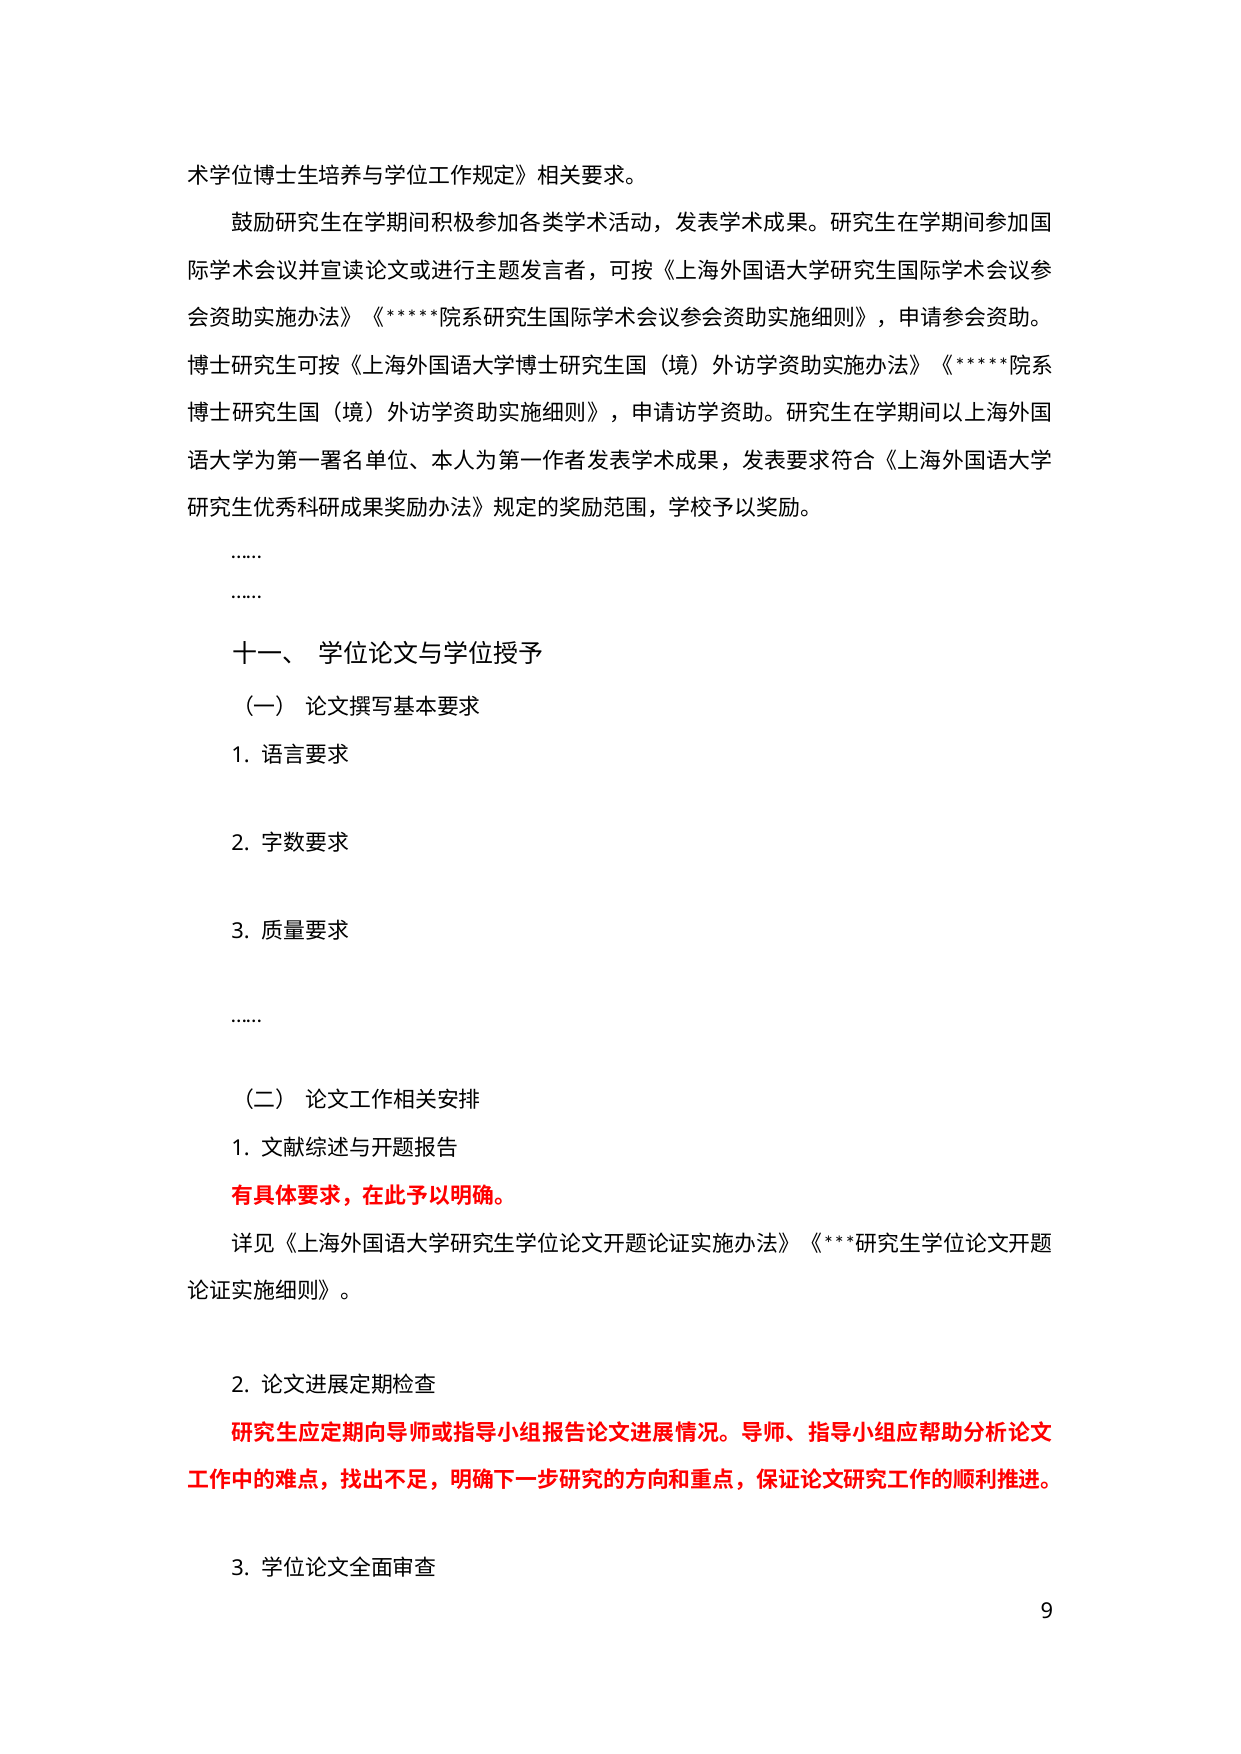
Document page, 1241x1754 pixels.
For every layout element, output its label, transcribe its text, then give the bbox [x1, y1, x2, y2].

list 语言要求 [231, 737, 1053, 769]
list 学位论文全面审查 [231, 1550, 1053, 1582]
list 论文工作相关安排 [232, 1082, 1053, 1114]
text …… [187, 578, 1053, 604]
text 鼓励研究生在学期间积极参加各类学术活动，发表学术成果。研究生在学期间参加国际学术会议并宣读论文或进行主题发言者，可按《上海外国语大学研究生国际学术会议参会资助实施办法》《*****院系研究生国际学术会议参会资助实施细则》，申请参会资助。博士研究生可按《上海外国语大学博士研究生国（境）外访学资助实施办法》《*****院系博士研究生国（境）外访学资助实施细则》，申请访学资助。研究生在学期间以上海外国语大学为第一署名单位、本人为第一作者发表学术成果，发表要求符合《上海外国语大学研究生优秀科研成果奖励办法》规定的奖励范围，学校予以奖励。 [187, 205, 1053, 522]
text 详见《上海外国语大学研究生学位论文开题论证实施办法》《***研究生学位论文开题论证实施细则》。 [187, 1226, 1053, 1305]
text 研究生应定期向导师或指导小组报告论文进展情况。导师、指导小组应帮助分析论文工作中的难点，找出不足，明确下一步研究的方向和重点，保证论文研究工作的顺利推进。 [187, 1415, 1053, 1494]
list 字数要求 [231, 825, 1053, 857]
text …… [187, 538, 1053, 564]
list 论文撰写基本要求 [232, 688, 1053, 721]
text 有具体要求，在此予以明确。 [187, 1178, 1053, 1210]
list 论文进展定期检查 [231, 1367, 1053, 1399]
text …… [187, 1002, 1053, 1028]
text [187, 158, 1053, 189]
list 文献综述与开题报告 [231, 1130, 1053, 1162]
list 学位论文与学位授予 [232, 634, 1053, 670]
list 质量要求 [231, 913, 1053, 946]
